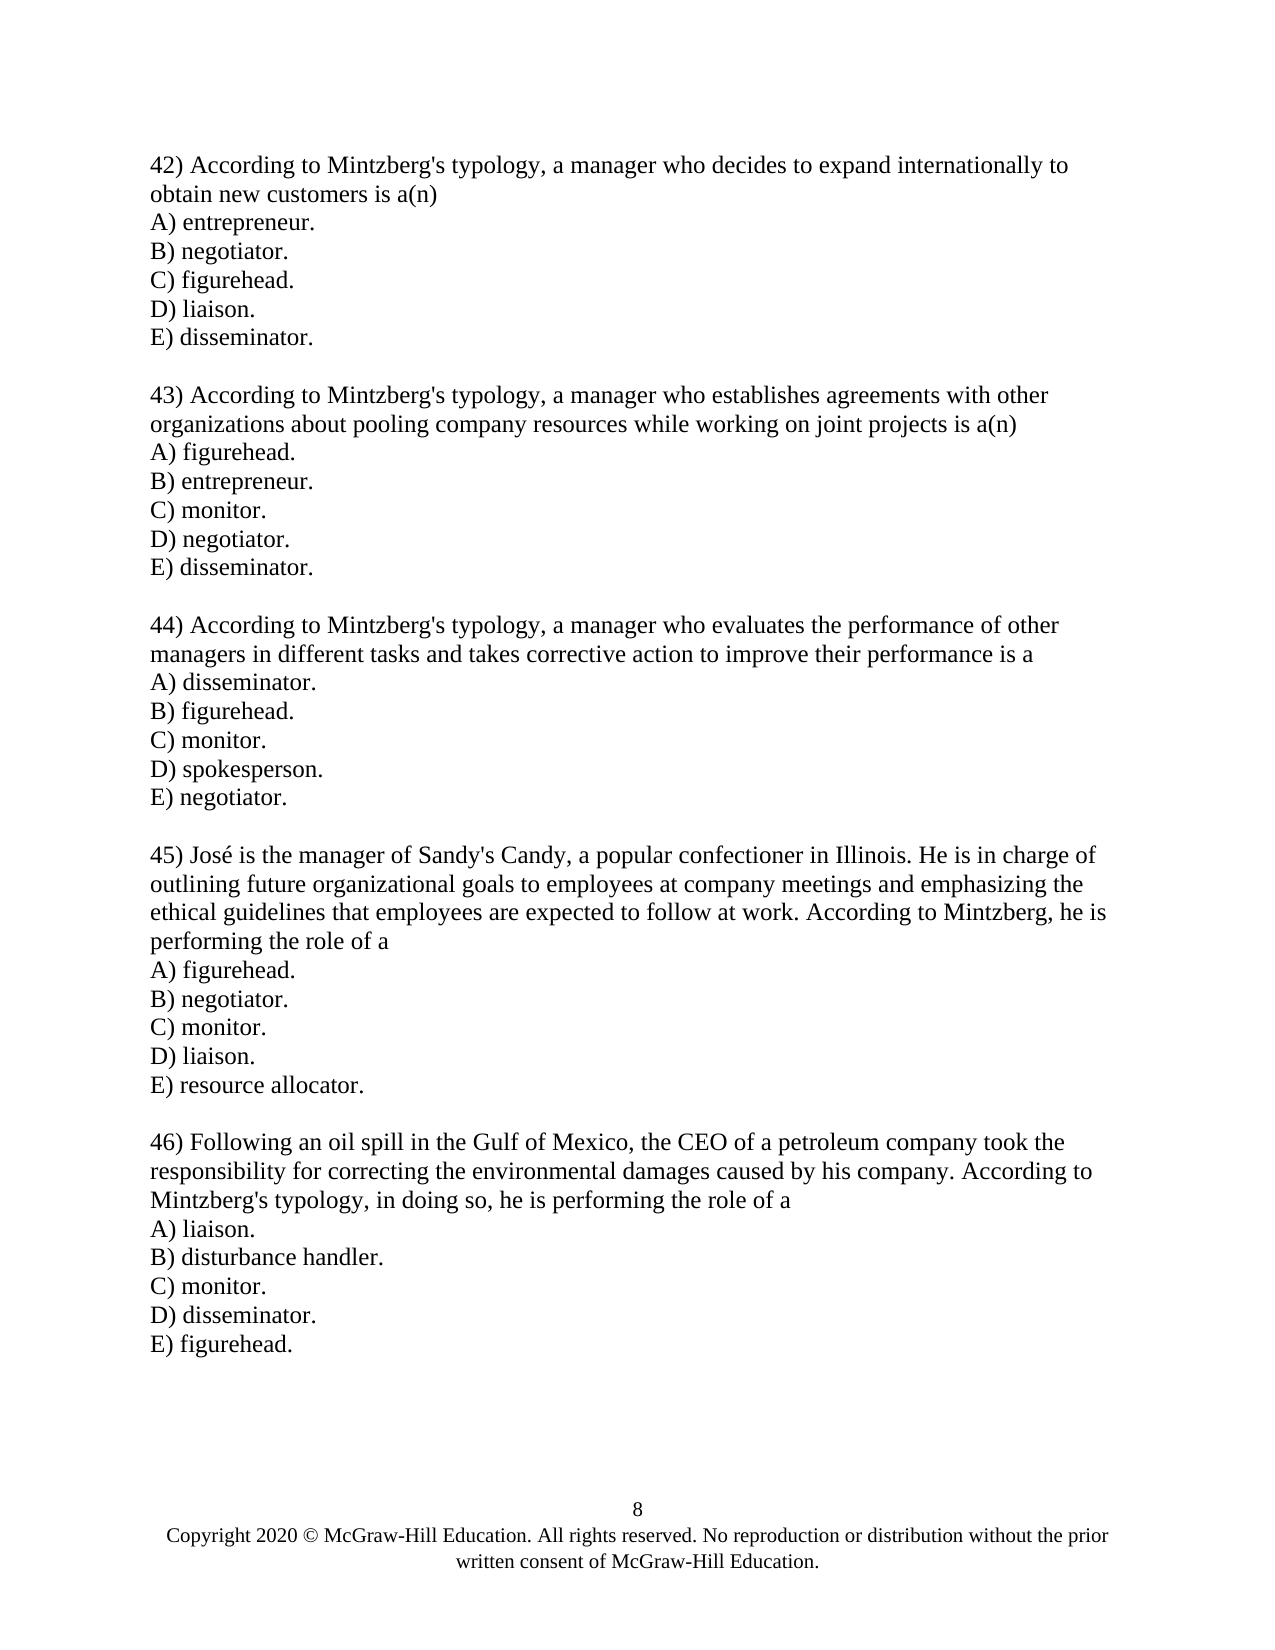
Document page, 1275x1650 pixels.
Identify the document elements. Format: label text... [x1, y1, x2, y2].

text B) figurehead. [150, 696, 1125, 725]
text A) entrepreneur. [150, 207, 1125, 236]
text C) monitor. [150, 725, 1125, 754]
text C) figurehead. [150, 265, 1125, 294]
text 43) According to Mintzberg's typology, a manager who establishes agreements with other organizations about pooling company resources while working on joint projects is a(n) [150, 380, 1125, 437]
text D) liaison. [150, 1041, 1125, 1070]
text D) spokesperson. [150, 754, 1125, 782]
text 46) Following an oil spill in the Gulf of Mexico, the CEO of a petroleum company took the responsibility for correcting the environmental damages caused by his company. According to Mintzberg's typology, in doing so, he is performing the role of a [150, 1127, 1125, 1214]
text B) negotiator. [150, 236, 1125, 265]
text B) negotiator. [150, 984, 1125, 1012]
text A) liaison. [150, 1214, 1125, 1242]
text C) monitor. [150, 1012, 1125, 1041]
text B) disturbance handler. [150, 1242, 1125, 1271]
text 45) José is the manager of Sandy's Candy, a popular confectioner in Illinois. He is in charge of outlining future organizational goals to employees at company meetings and emphasizing the ethical guidelines that employees are expected to follow at work. According to Mintzberg, he is performing the role of a [150, 840, 1125, 955]
text A) figurehead. [150, 955, 1125, 984]
text E) disseminator. [150, 552, 1125, 581]
text E) disseminator. [150, 322, 1125, 351]
text D) liaison. [150, 294, 1125, 322]
text D) negotiator. [150, 524, 1125, 552]
text D) disseminator. [150, 1300, 1125, 1329]
text E) figurehead. [150, 1329, 1125, 1357]
text A) disseminator. [150, 667, 1125, 696]
text C) monitor. [150, 1271, 1125, 1300]
text E) resource allocator. [150, 1070, 1125, 1099]
text A) figurehead. [150, 437, 1125, 466]
text B) entrepreneur. [150, 466, 1125, 495]
text C) monitor. [150, 495, 1125, 524]
text 42) According to Mintzberg's typology, a manager who decides to expand internationally to obtain new customers is a(n) [150, 150, 1125, 207]
text E) negotiator. [150, 782, 1125, 811]
text 44) According to Mintzberg's typology, a manager who evaluates the performance of other managers in different tasks and takes corrective action to improve their performance is a [150, 610, 1125, 667]
